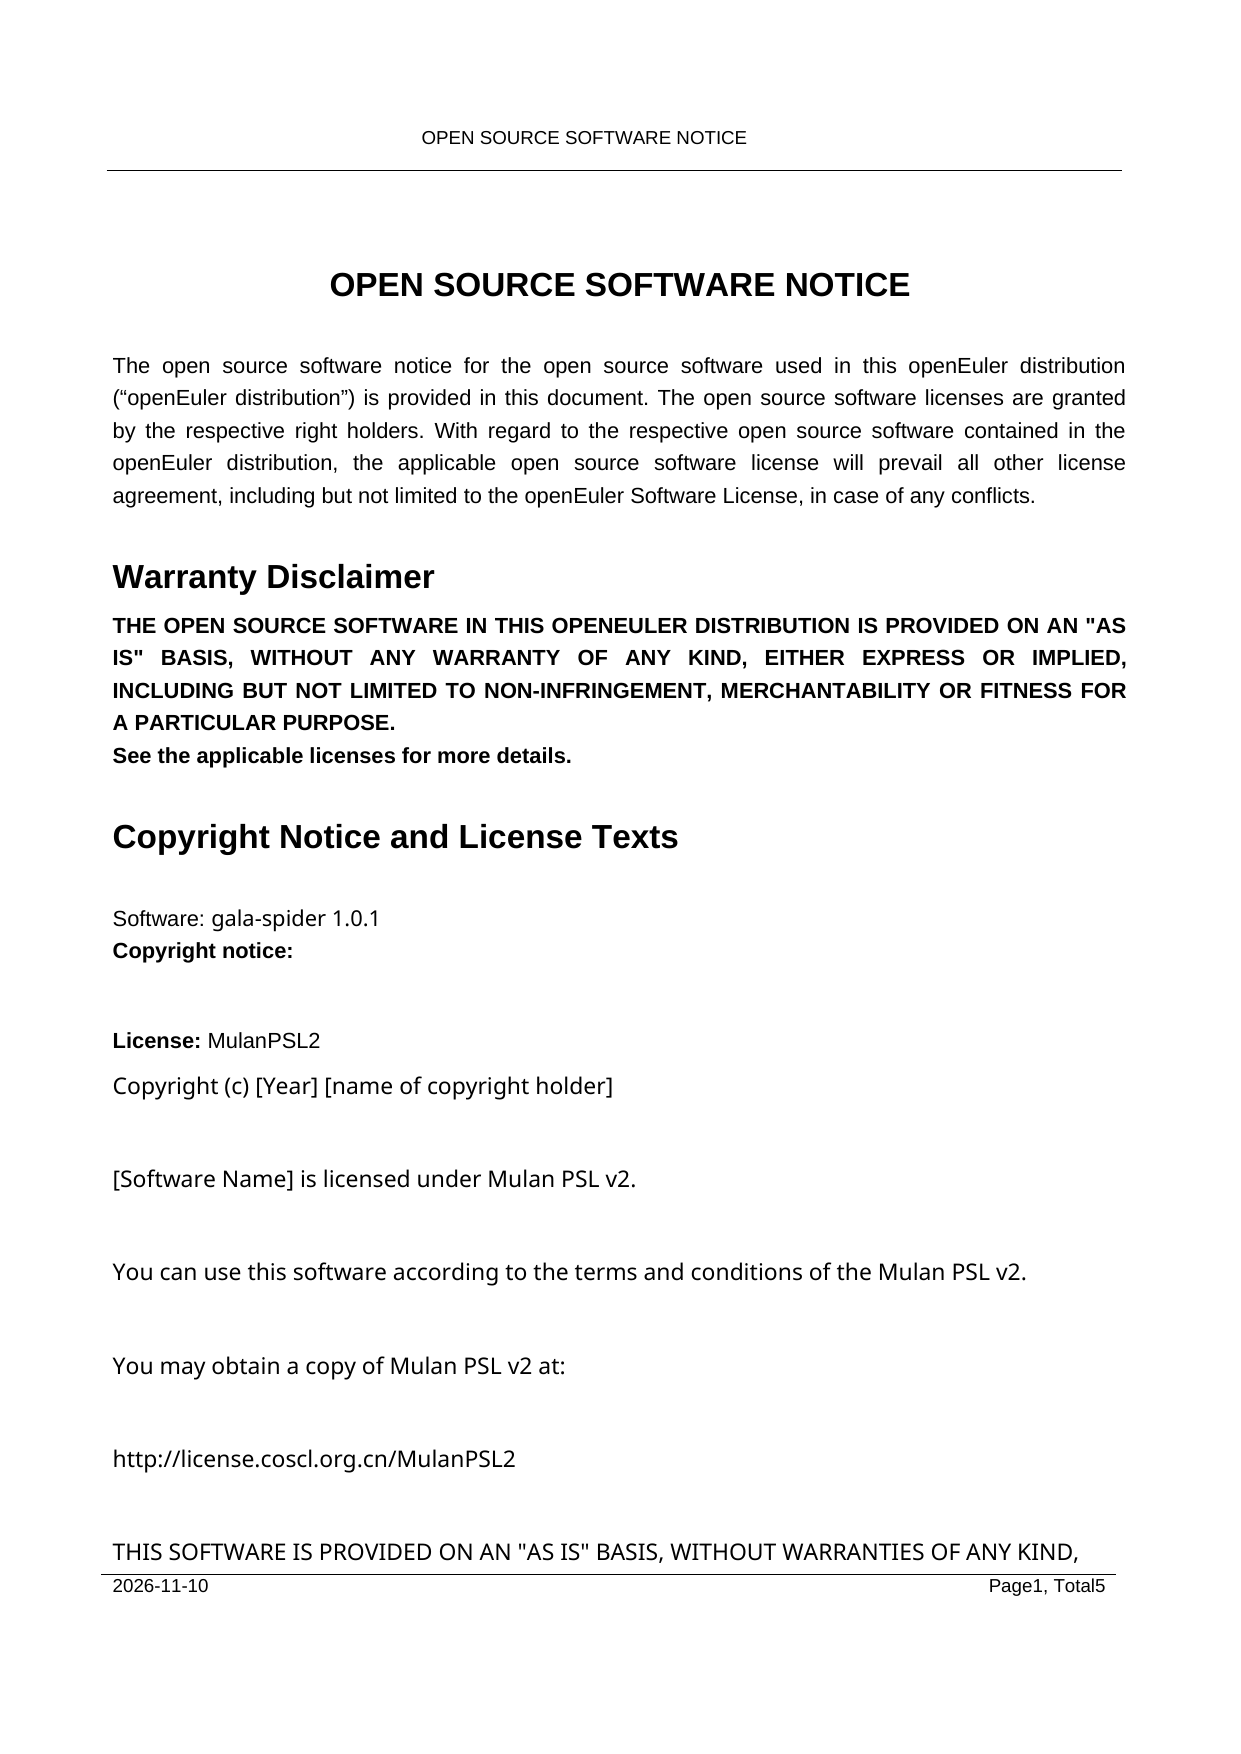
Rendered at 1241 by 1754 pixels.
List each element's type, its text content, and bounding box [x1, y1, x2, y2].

text Copyright notice: [112, 934, 1128, 966]
text [Software Name] is licensed under Mulan PSL v2. [112, 1162, 1128, 1195]
text The open source software notice for the open source software used in this openEuler distribution (“openEuler distribution”) is provided in this document. The open source software licenses are granted by the respective right holders. With regard to the respective open source software contained in the openEuler distribution, the applicable open source software license will prevail all other license agreement, including but not limited to the openEuler Software License, in case of any conflicts. [112, 349, 1128, 511]
text Warranty Disclaimer [112, 544, 1128, 609]
text You may obtain a copy of Mulan PSL v2 at: [112, 1349, 1128, 1381]
text THE OPEN SOURCE SOFTWARE IN THIS OPENEULER DISTRIBUTION IS PROVIDED ON AN "AS IS" BASIS, WITHOUT ANY WARRANTY OF ANY KIND, EITHER EXPRESS OR IMPLIED, INCLUDING BUT NOT LIMITED TO NON-INFRINGEMENT, MERCHANTABILITY OR FITNESS FOR A PARTICULAR PURPOSE. See the applicable licenses for more details. [112, 609, 1128, 771]
text OPEN SOURCE SOFTWARE NOTICE [112, 251, 1128, 316]
text You can use this software according to the terms and conditions of the Mulan PSL v2. [112, 1256, 1128, 1288]
text Copyright Notice and License Texts [112, 804, 1128, 869]
text Copyright (c) [Year] [name of copyright holder] [112, 1069, 1128, 1102]
text Software: gala-spider 1.0.1 [112, 901, 1128, 934]
text THIS SOFTWARE IS PROVIDED ON AN "AS IS" BASIS, WITHOUT WARRANTIES OF ANY KIND, [112, 1535, 1128, 1568]
text License: MulanPSL2 [112, 1024, 1128, 1057]
text http://license.coscl.org.cn/MulanPSL2 [112, 1442, 1128, 1475]
